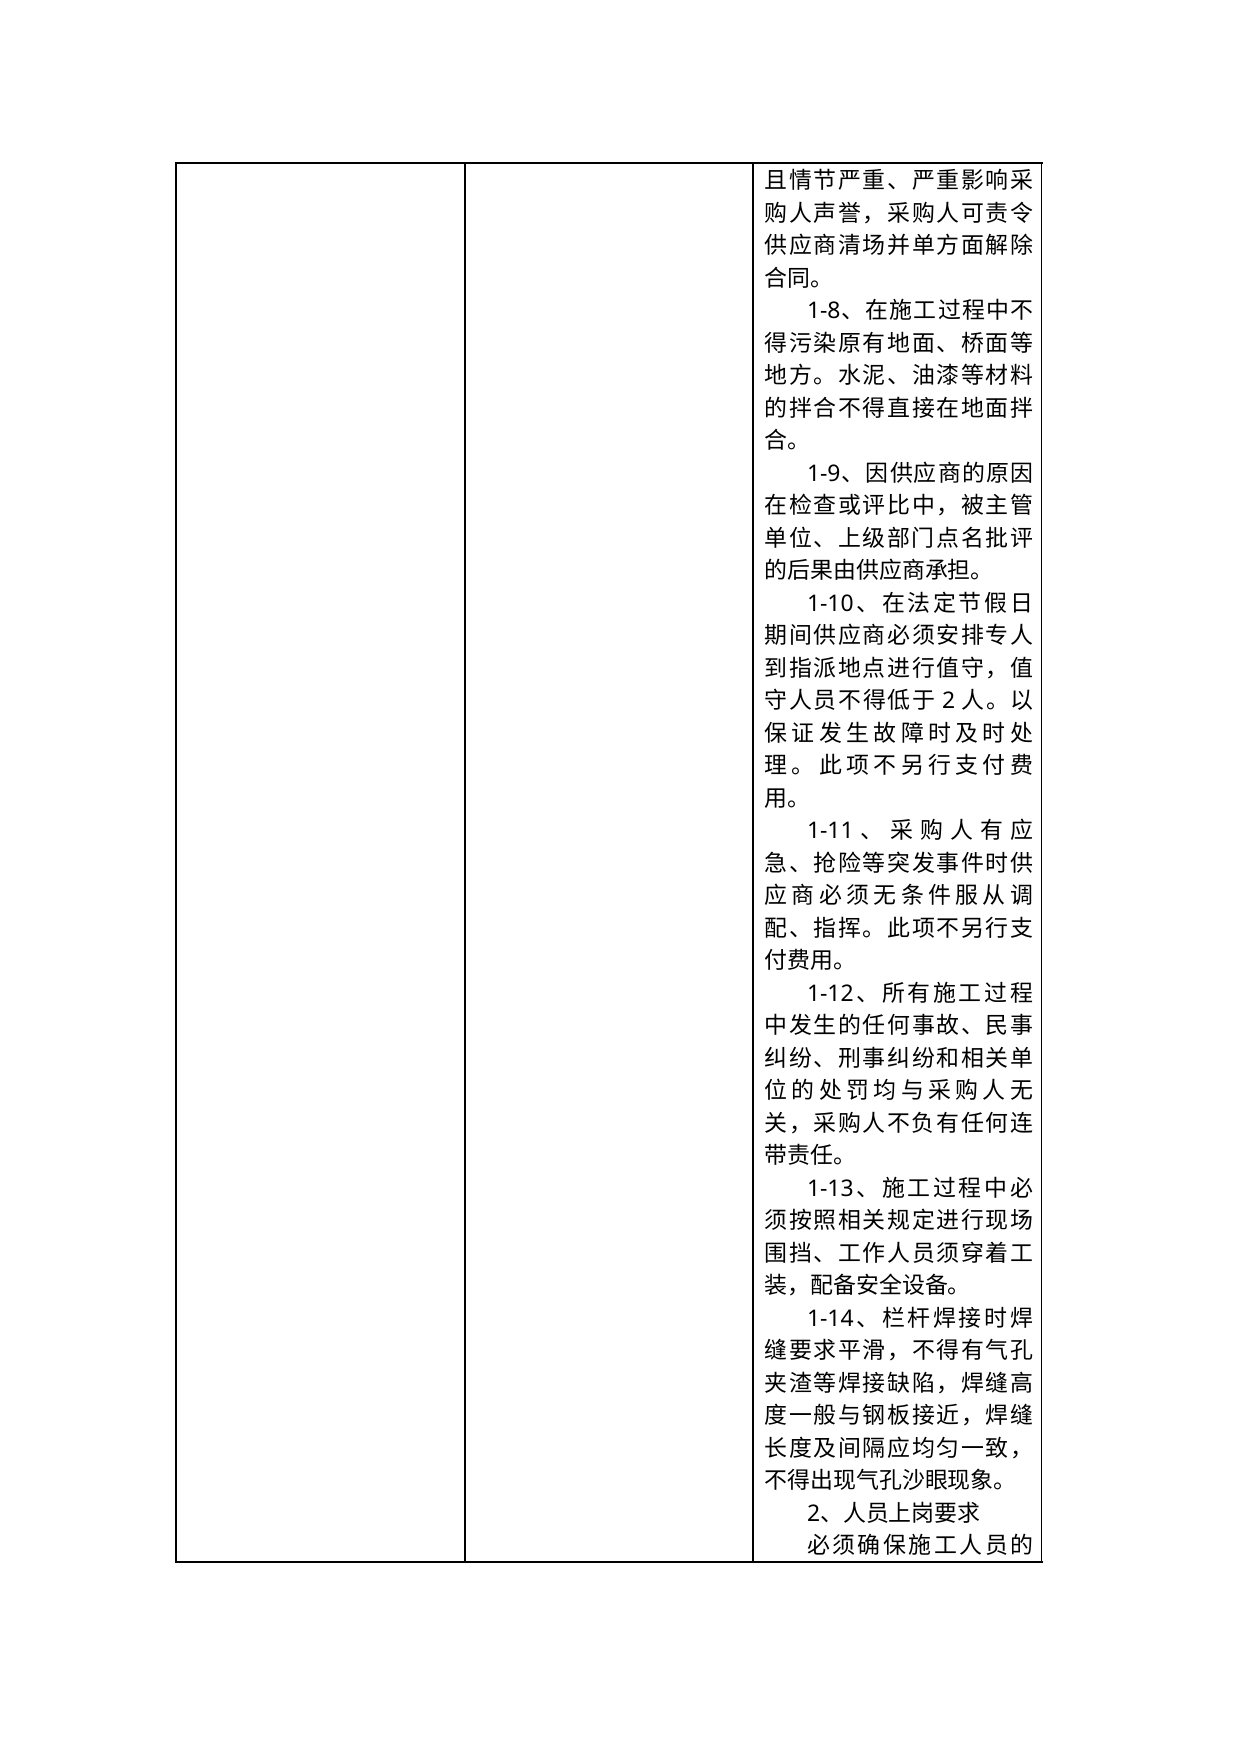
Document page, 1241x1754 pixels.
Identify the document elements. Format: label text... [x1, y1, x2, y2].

table_cell [466, 164, 752, 1561]
table_cell 1 [177, 164, 464, 1561]
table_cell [754, 164, 1041, 1561]
